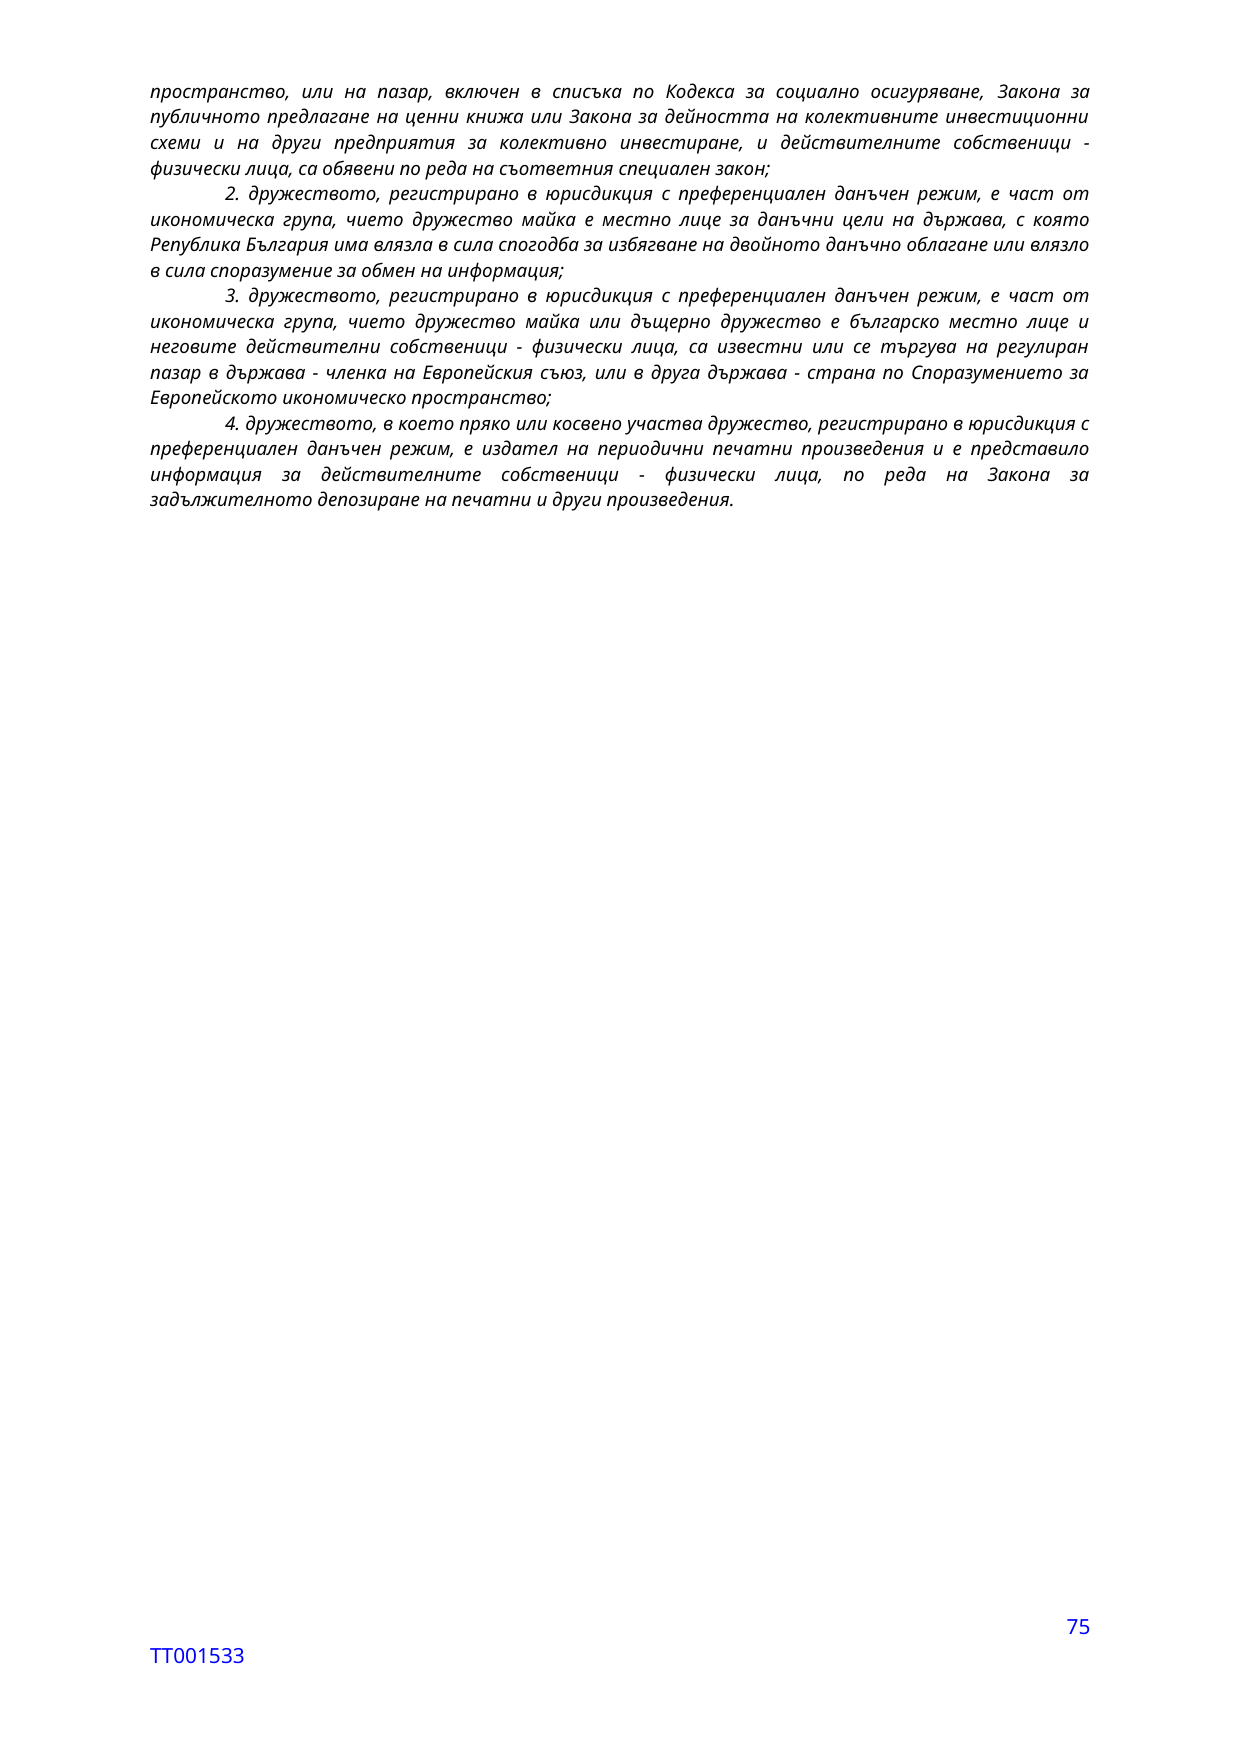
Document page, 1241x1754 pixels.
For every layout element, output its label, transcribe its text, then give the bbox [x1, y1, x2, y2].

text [150, 78, 1090, 180]
text 4. дружеството, в което пряко или косвено участва дружество, регистрирано в юрисдикция с преференциален данъчен режим, е издател на периодични печатни произведения и е представило информация за действителните собственици - физически лица, по реда на Закона за задължителното депозиране на печатни и други произведения. [150, 410, 1090, 512]
text 2. дружеството, регистрирано в юрисдикция с преференциален данъчен режим, е част от икономическа група, чието дружество майка е местно лице за данъчни цели на държава, с която Република България има влязла в сила спогодба за избягване на двойното данъчно облагане или влязло в сила споразумение за обмен на информация; [150, 180, 1090, 282]
text 3. дружеството, регистрирано в юрисдикция с преференциален данъчен режим, е част от икономическа група, чието дружество майка или дъщерно дружество е българско местно лице и неговите действителни собственици - физически лица, са известни или се търгува на регулиран пазар в държава - членка на Европейския съюз, или в друга държава - страна по Споразумението за Европейското икономическо пространство; [150, 282, 1090, 410]
